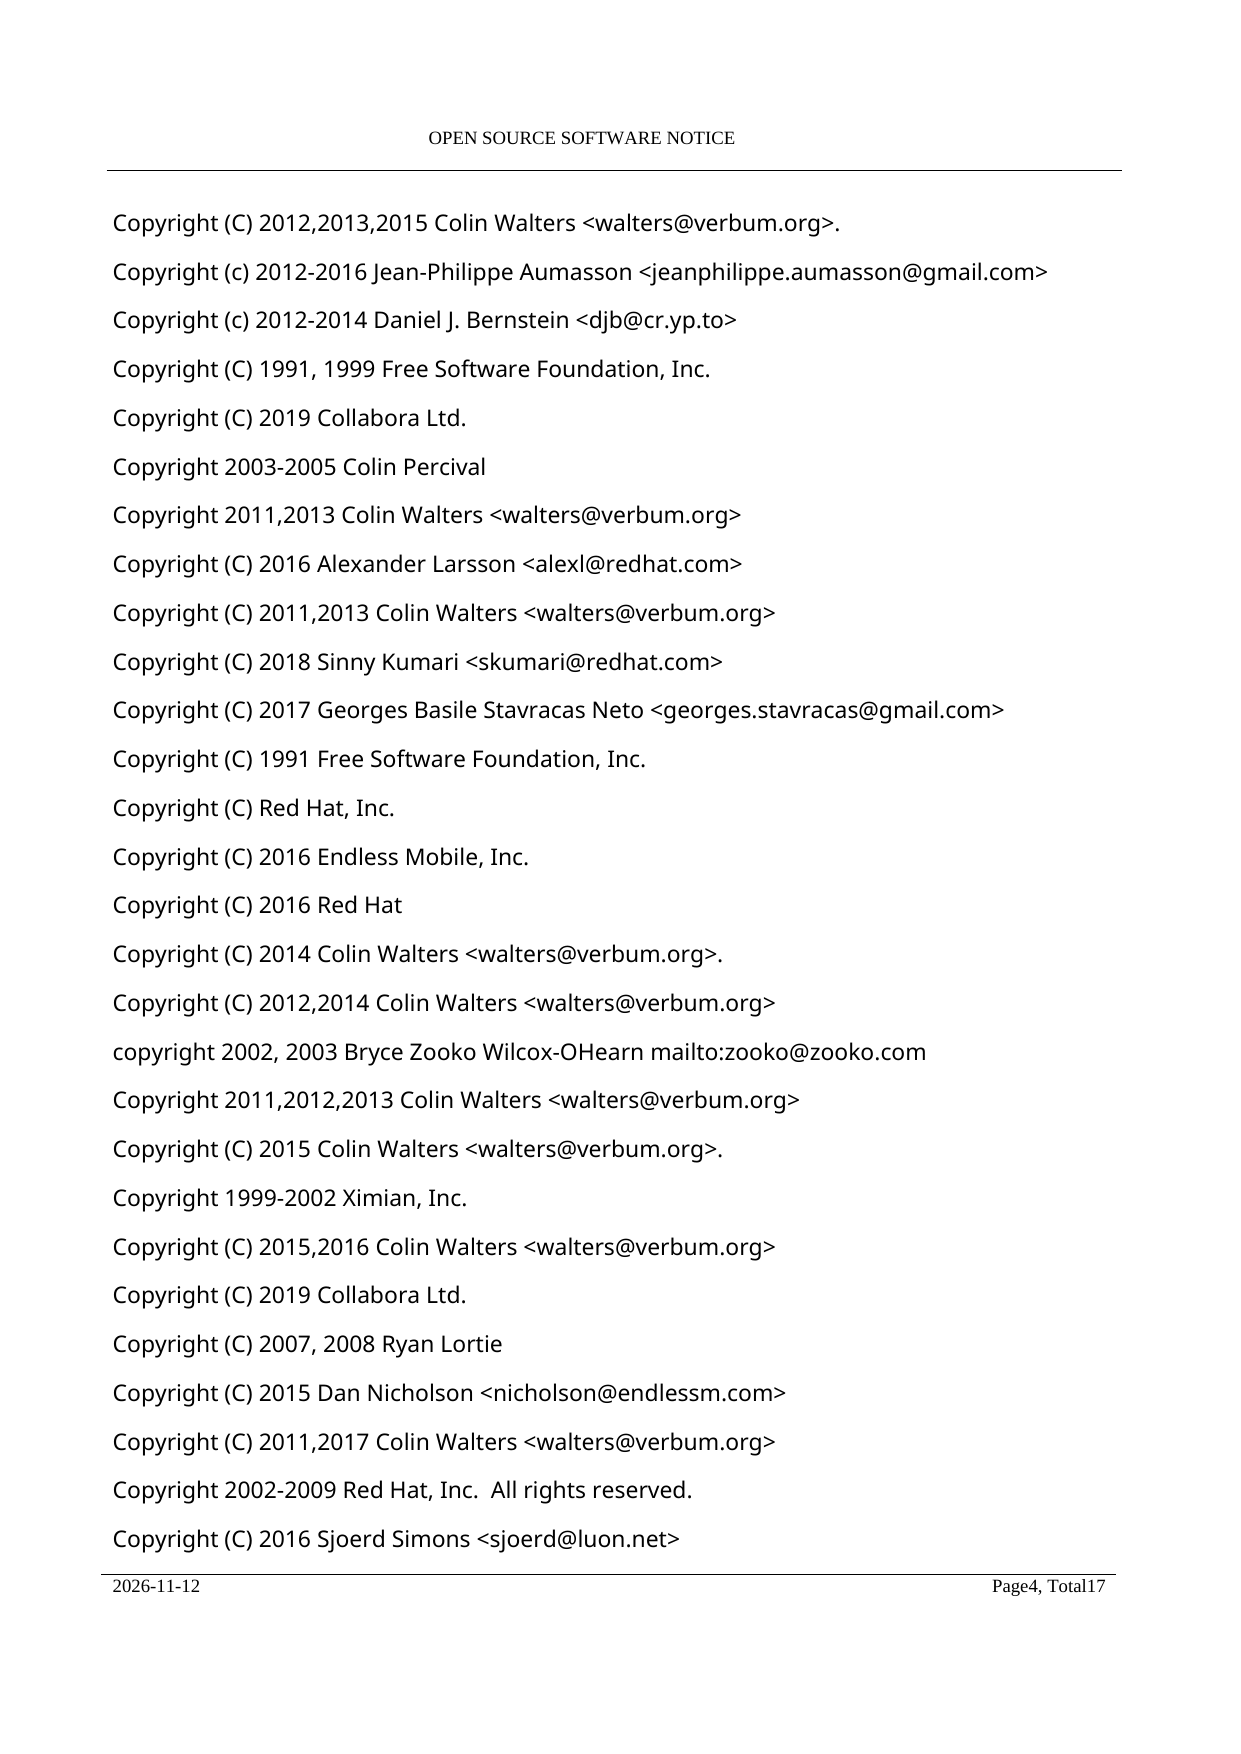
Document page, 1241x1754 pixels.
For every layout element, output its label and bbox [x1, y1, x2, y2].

text [112, 206, 1128, 1555]
